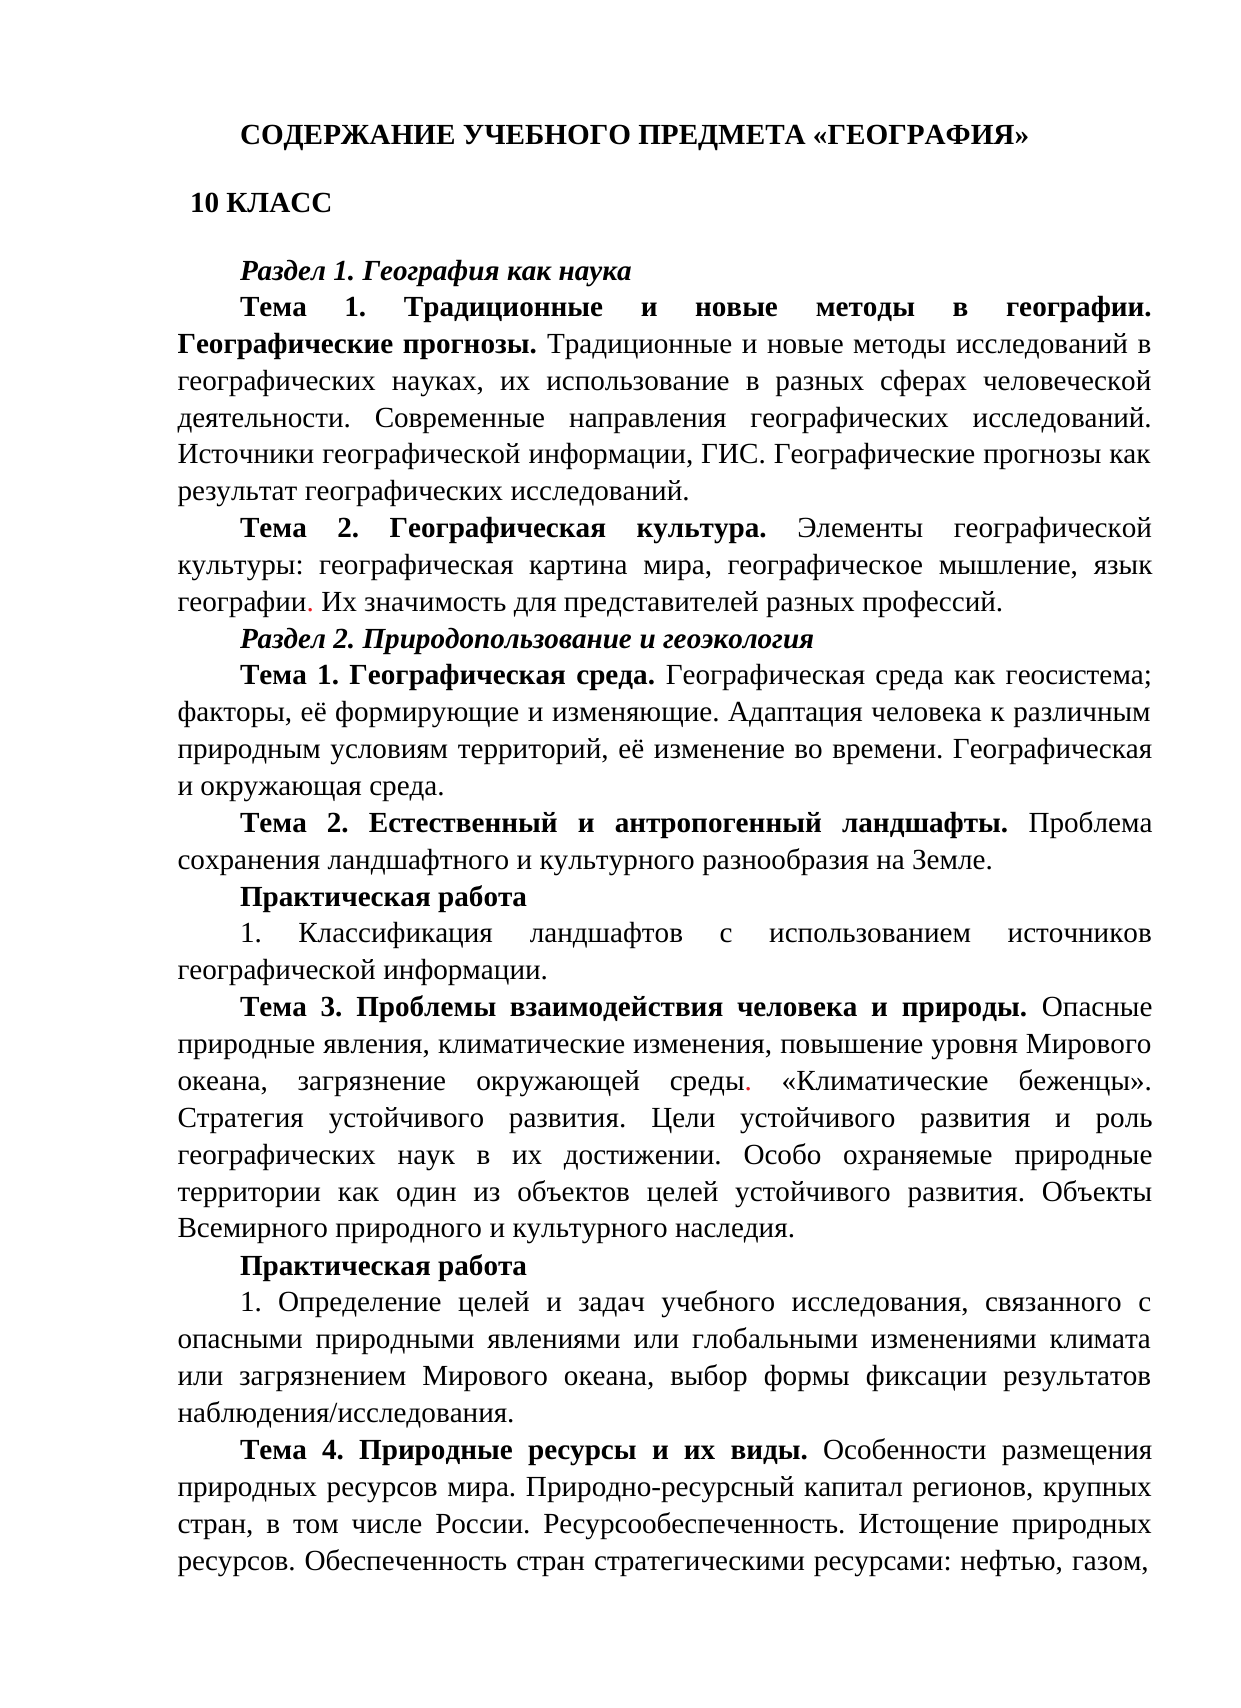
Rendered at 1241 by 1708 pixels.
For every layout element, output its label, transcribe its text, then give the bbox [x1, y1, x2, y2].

subtitle Практическая работа [240, 879, 1196, 913]
text 1. Определение целей и задач учебного исследования, связанного с опасными природными явлениями или глобальными изменениями климата или загрязнением Мирового океана, выбор формы фиксации результатов наблюдения/исследования. [177, 1284, 1152, 1429]
text Тема 3. Проблемы взаимодействия человека и природы. Опасные природные явления, климатические изменения, повышение уровня Мирового океана, загрязнение окружающей среды. «Климатические беженцы». Стратегия устойчивого развития. Цели устойчивого развития и роль географических наук в их достижении. Особо охраняемые природные территории как один из объектов целей устойчивого развития. Объекты Всемирного природного и культурного наследия. [177, 989, 1152, 1244]
subtitle Практическая работа [240, 1248, 1196, 1282]
text Тема 1. Традиционные и новые методы в географии. Географические прогнозы. Традиционные и новые методы исследований в географических науках, их использование в разных сферах человеческой деятельности. Современные направления географических исследований. Источники географической информации, ГИС. Географические прогнозы как результат географических исследований. [177, 289, 1152, 507]
subtitle СОДЕРЖАНИЕ УЧЕБНОГО ПРЕДМЕТА «ГЕОГРАФИЯ» 10 КЛАСС [190, 117, 1031, 218]
text Тема 4. Природные ресурсы и их виды. Особенности размещения природных ресурсов мира. Природно-ресурсный капитал регионов, крупных стран, в том числе России. Ресурсообеспеченность. Истощение природных ресурсов. Обеспеченность стран стратегическими ресурсами: нефтью, газом, [177, 1432, 1152, 1576]
subtitle Раздел 2. Природопользование и геоэкология [240, 621, 1196, 655]
text Тема 2. Географическая культура. Элементы географической культуры: географическая картина мира, географическое мышление, язык географии. Их значимость для представителей разных профессий. [177, 510, 1152, 618]
subtitle Раздел 1. География как наука [240, 253, 1196, 286]
text Тема 1. Географическая среда. Географическая среда как геосистема; факторы, её формирующие и изменяющие. Адаптация человека к различным природным условиям территорий, её изменение во времени. Географическая и окружающая среда. [177, 657, 1152, 802]
text 1. Классификация ландшафтов с использованием источников географической информации. [177, 916, 1152, 986]
text Тема 2. Естественный и антропогенный ландшафты. Проблема сохранения ландшафтного и культурного разнообразия на Земле. [177, 805, 1152, 875]
